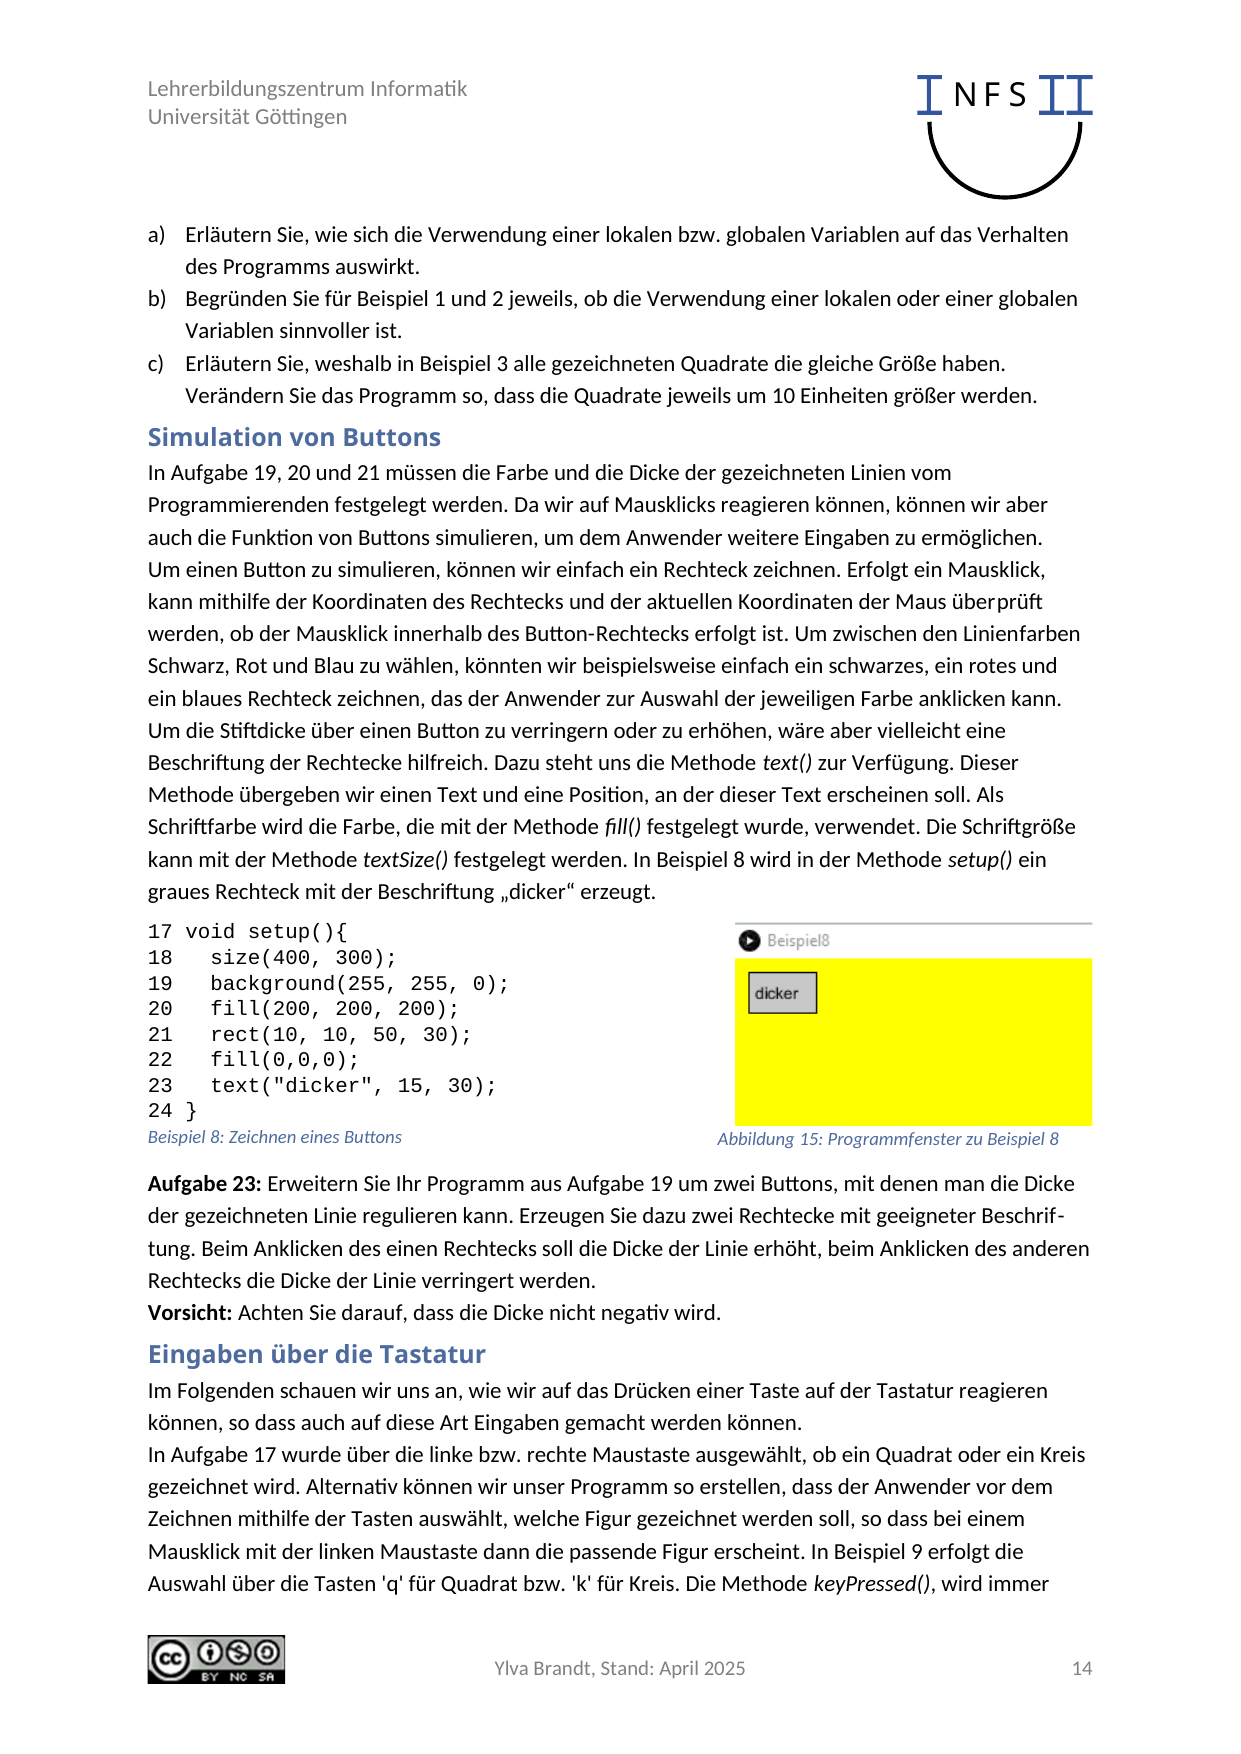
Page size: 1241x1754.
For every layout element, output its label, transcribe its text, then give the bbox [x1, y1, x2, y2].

list background(255, 255, 0); [148, 973, 735, 996]
picture [735, 922, 1093, 1126]
subtitle Simulation von Buttons [148, 419, 1093, 453]
list rect(10, 10, 50, 30); [148, 1024, 735, 1047]
list Erläutern Sie, wie sich die Verwendung einer lokalen bzw. globalen Variablen auf das Verhalten des Programms auswirkt. [148, 220, 1093, 280]
list Begründen Sie für Beispiel 1 und 2 jeweils, ob die Verwendung einer lokalen oder einer globalen Variablen sinnvoller ist. [148, 284, 1093, 344]
text In Aufgabe 19, 20 und 21 müssen die Farbe und die Dicke der gezeichneten Linien vom Programmierenden festgelegt werden. Da wir auf Mausklicks reagieren können, können wir aber auch die Funktion von Buttons simulieren, um dem Anwender weitere Eingaben zu ermöglichen. Um einen Button zu simulieren, können wir einfach ein Rechteck zeichnen. Erfolgt ein Mausklick, kann mithilfe der Koordinaten des Rechtecks und der aktuellen Koordinaten der Maus überprüft werden, ob der Mausklick innerhalb des Button-Rechtecks erfolgt ist. Um zwischen den Linienfarben Schwarz, Rot und Blau zu wählen, könnten wir beispielsweise einfach ein schwarzes, ein rotes und ein blaues Rechteck zeichnen, das der Anwender zur Auswahl der jeweiligen Farbe anklicken kann. Um die Stiftdicke über einen Button zu verringern oder zu erhöhen, wäre aber vielleicht eine Beschriftung der Rechtecke hilfreich. Dazu steht uns die Methode text() zur Verfügung. Dieser Methode übergeben wir einen Text und eine Position, an der dieser Text erscheinen soll. Als Schriftfarbe wird die Farbe, die mit der Methode fill() festgelegt wurde, verwendet. Die Schriftgröße kann mit der Methode textSize() festgelegt werden. In Beispiel 8 wird in der Methode setup() ein graues Rechteck mit der Beschriftung „dicker“ erzeugt. [148, 458, 1093, 905]
list Erläutern Sie, weshalb in Beispiel 3 alle gezeichneten Quadrate die gleiche Größe haben. Verändern Sie das Programm so, dass die Quadrate jeweils um 10 Einheiten größer werden. [148, 349, 1093, 409]
text Aufgabe 23: Erweitern Sie Ihr Programm aus Aufgabe 19 um zwei Buttons, mit denen man die Dicke der gezeichneten Linie regulieren kann. Erzeugen Sie dazu zwei Rechtecke mit geeigneter Beschriftung. Beim Anklicken des einen Rechtecks soll die Dicke der Linie erhöht, beim Anklicken des anderen Rechtecks die Dicke der Linie verringert werden. Vorsicht: Achten Sie darauf, dass die Dicke nicht negativ wird. [148, 1169, 1093, 1326]
subtitle Eingaben über die Tastatur [148, 1337, 1093, 1371]
list void setup(){ [148, 922, 735, 945]
list fill(200, 200, 200); [148, 998, 735, 1022]
list size(400, 300); [148, 947, 735, 971]
picture [147, 1635, 286, 1684]
list } [148, 1100, 735, 1124]
list text("dicker", 15, 30); [148, 1075, 735, 1098]
list fill(0,0,0); [148, 1049, 735, 1073]
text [148, 1376, 1093, 1597]
